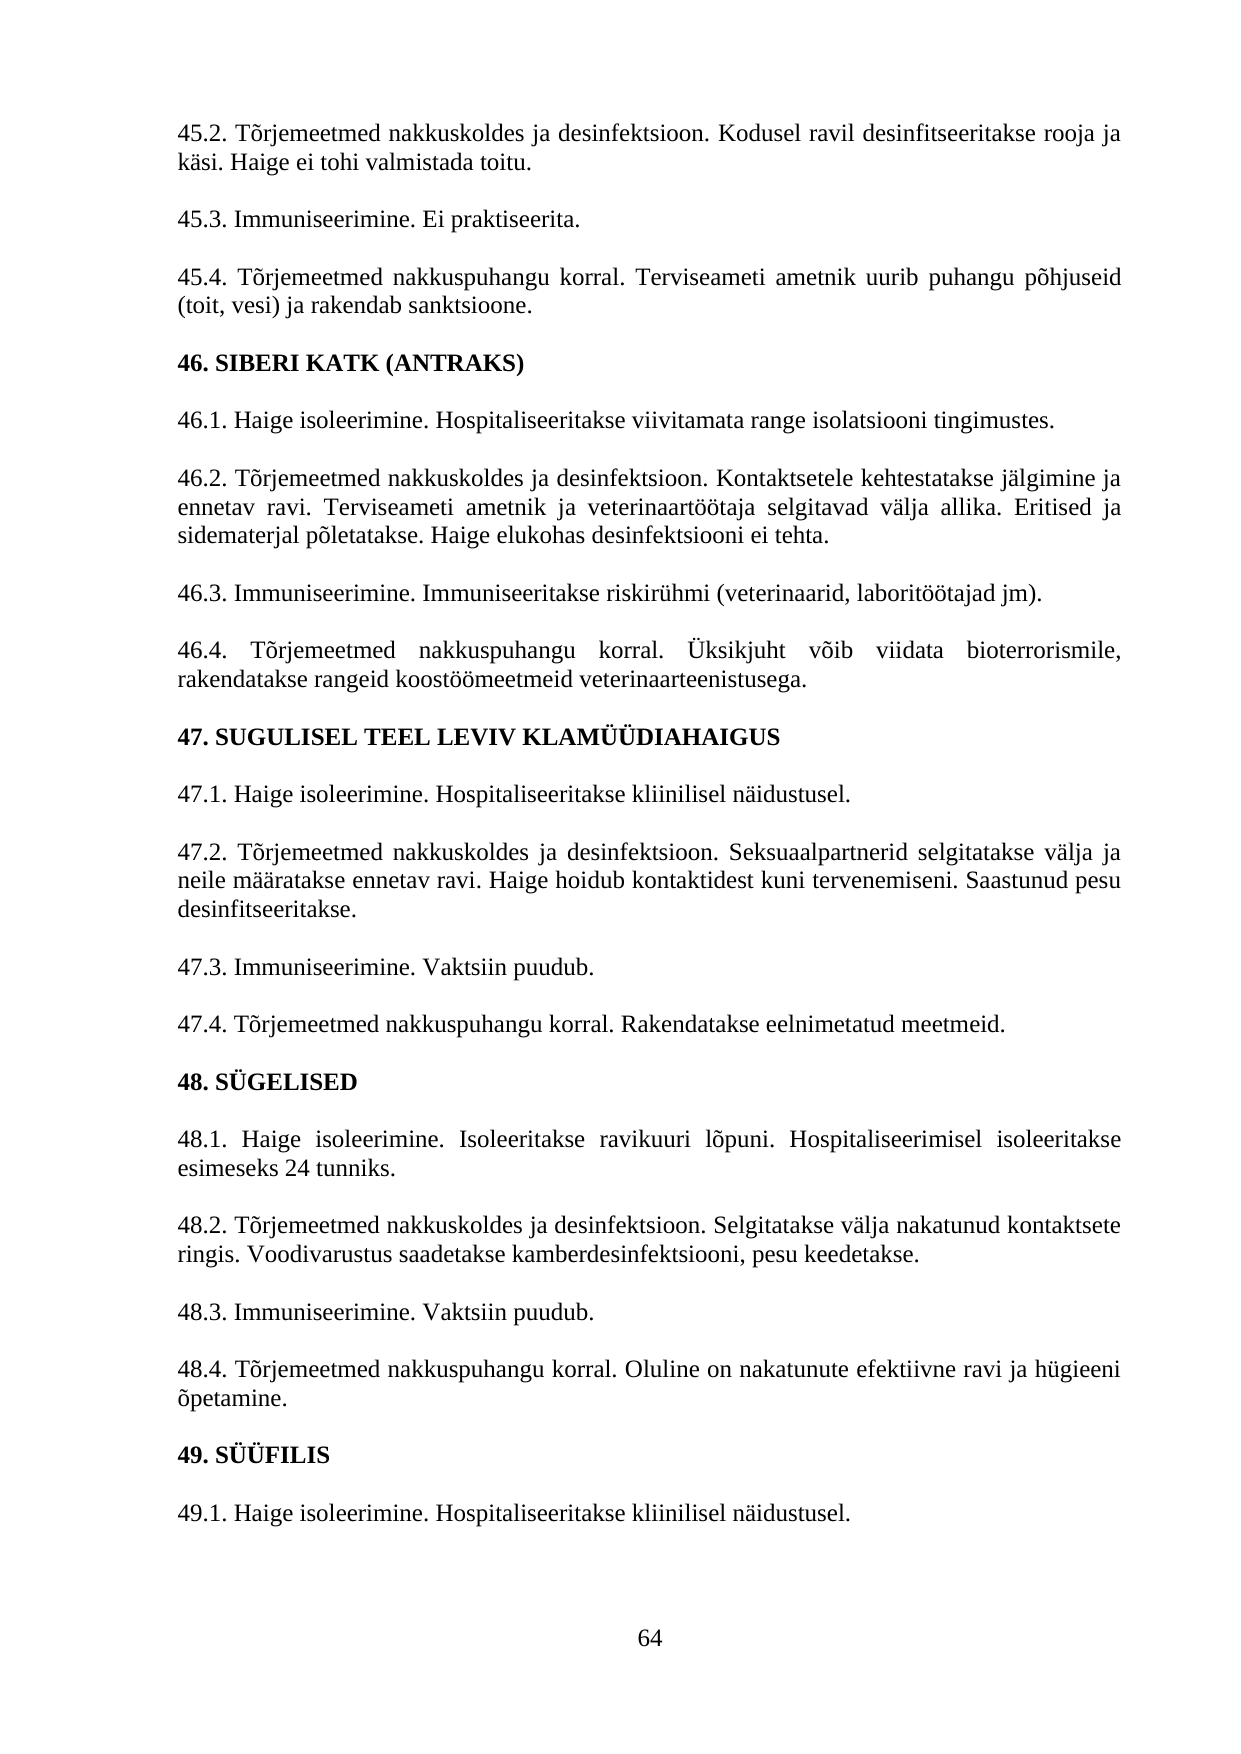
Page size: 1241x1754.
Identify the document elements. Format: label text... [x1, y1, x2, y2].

text 47.3. Immuniseerimine. Vaktsiin puudub. [177, 952, 1122, 981]
text 48.2. Tõrjemeetmed nakkuskoldes ja desinfektsioon. Selgitatakse välja nakatunud kontaktsete ringis. Voodivarustus saadetakse kamberdesinfektsiooni, pesu keedetakse. [177, 1211, 1122, 1268]
text 47.4. Tõrjemeetmed nakkuspuhangu korral. Rakendatakse eelnimetatud meetmeid. [177, 1009, 1122, 1038]
text 45.2. Tõrjemeetmed nakkuskoldes ja desinfektsioon. Kodusel ravil desinfitseeritakse rooja ja käsi. Haige ei tohi valmistada toitu. [177, 118, 1122, 176]
text 45.3. Immuniseerimine. Ei praktiseerita. [177, 204, 1122, 233]
text 49.1. Haige isoleerimine. Hospitaliseeritakse kliinilisel näidustusel. [177, 1498, 1122, 1527]
text 49. SÜÜFILIS [177, 1441, 1122, 1469]
text 45.4. Tõrjemeetmed nakkuspuhangu korral. Terviseameti ametnik uurib puhangu põhjuseid (toit, vesi) ja rakendab sanktsioone. [177, 262, 1122, 319]
text 48.4. Tõrjemeetmed nakkuspuhangu korral. Oluline on nakatunute efektiivne ravi ja hügieeni õpetamine. [177, 1354, 1122, 1412]
text 46.2. Tõrjemeetmed nakkuskoldes ja desinfektsioon. Kontaktsetele kehtestatakse jälgimine ja ennetav ravi. Terviseameti ametnik ja veterinaartöötaja selgitavad välja allika. Eritised ja sidematerjal põletatakse. Haige elukohas desinfektsiooni ei tehta. [177, 463, 1122, 549]
text 47.2. Tõrjemeetmed nakkuskoldes ja desinfektsioon. Seksuaalpartnerid selgitatakse välja ja neile määratakse ennetav ravi. Haige hoidub kontaktidest kuni tervenemiseni. Saastunud pesu desinfitseeritakse. [177, 837, 1122, 923]
text 48.1. Haige isoleerimine. Isoleeritakse ravikuuri lõpuni. Hospitaliseerimisel isoleeritakse esimeseks 24 tunniks. [177, 1124, 1122, 1182]
text 47.1. Haige isoleerimine. Hospitaliseeritakse kliinilisel näidustusel. [177, 779, 1122, 808]
text 46.3. Immuniseerimine. Immuniseeritakse riskirühmi (veterinaarid, laboritöötajad jm). [177, 578, 1122, 607]
text 48. SÜGELISED [177, 1067, 1122, 1096]
text 46.1. Haige isoleerimine. Hospitaliseeritakse viivitamata range isolatsiooni tingimustes. [177, 406, 1122, 434]
text 46.4. Tõrjemeetmed nakkuspuhangu korral. Üksikjuht võib viidata bioterrorismile, rakendatakse rangeid koostöömeetmeid veterinaarteenistusega. [177, 636, 1122, 693]
text 47. SUGULISEL TEEL LEVIV KLAMÜÜDIAHAIGUS [177, 722, 1122, 751]
text 46. SIBERI KATK (ANTRAKS) [177, 348, 1122, 377]
text 48.3. Immuniseerimine. Vaktsiin puudub. [177, 1297, 1122, 1326]
